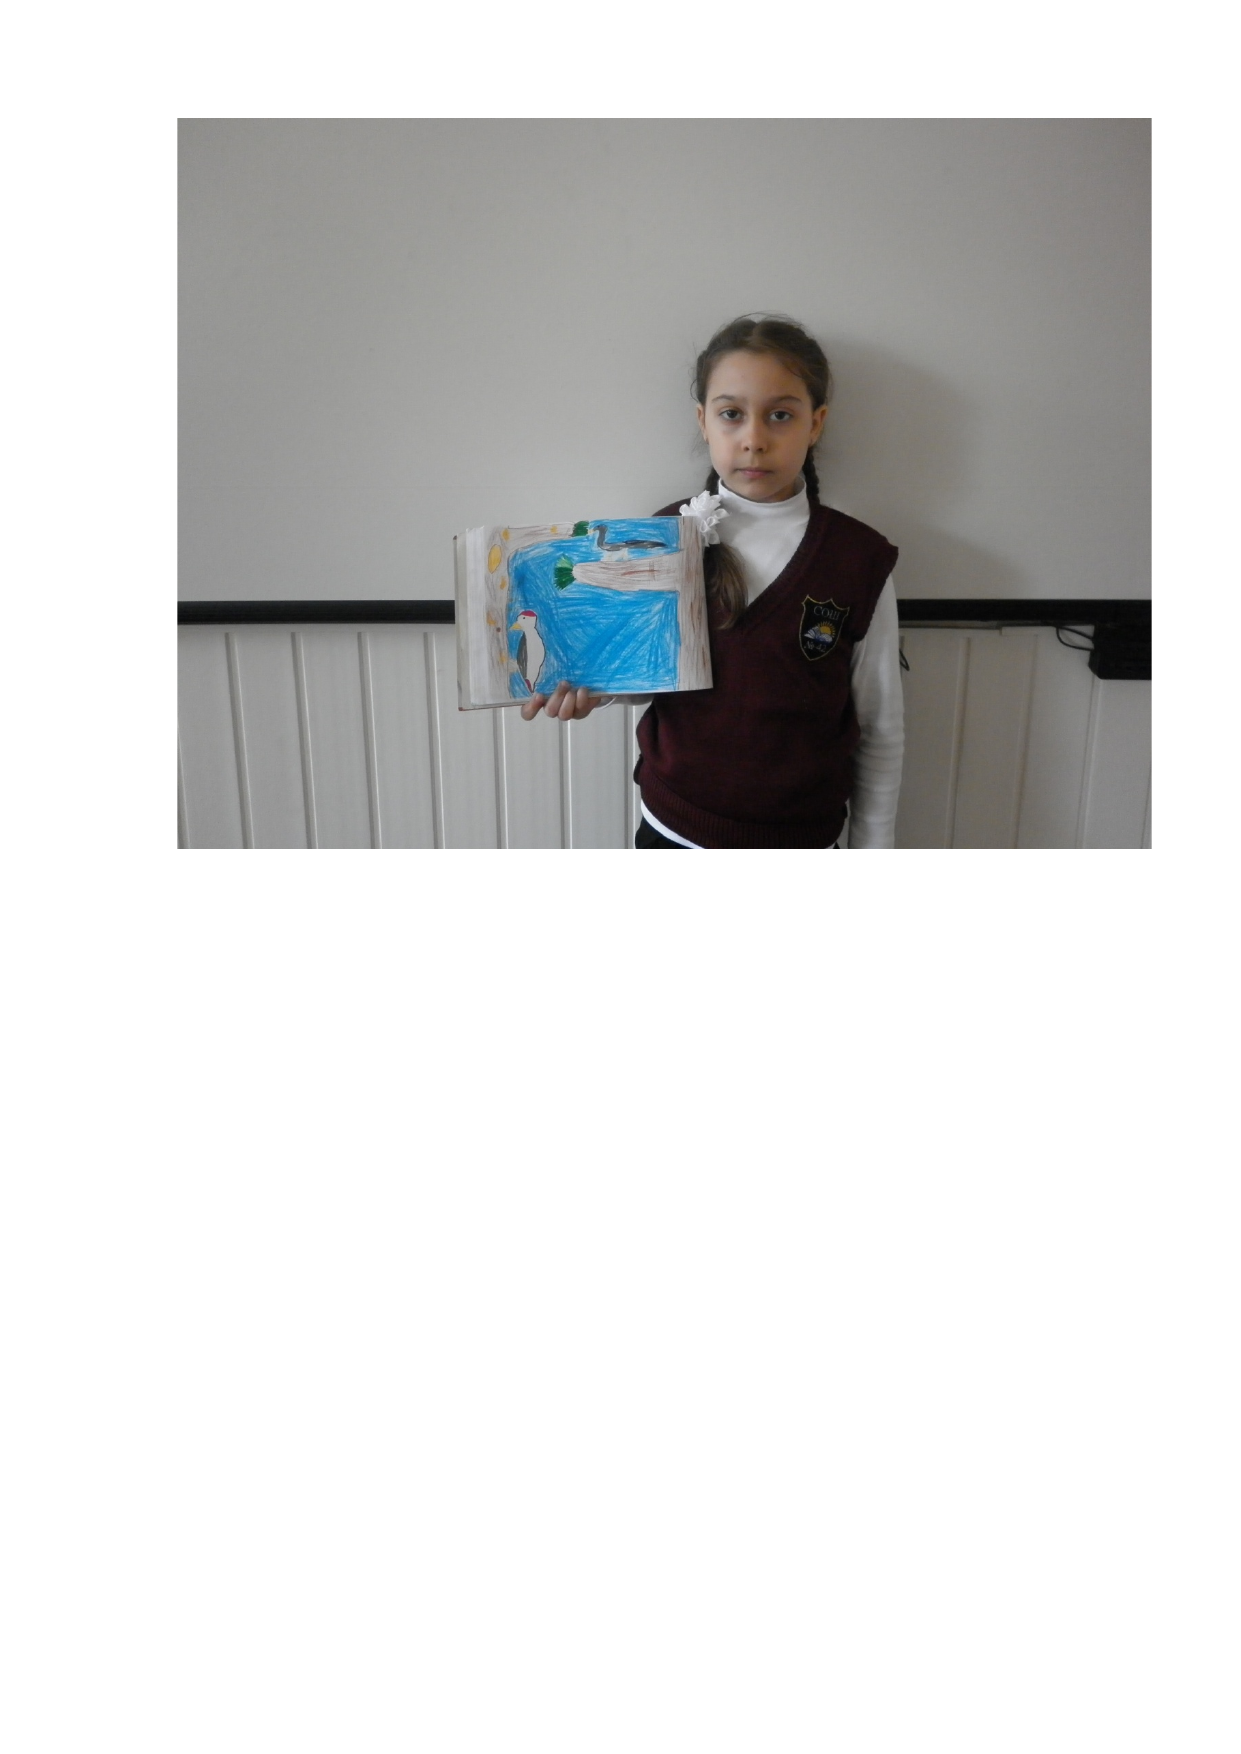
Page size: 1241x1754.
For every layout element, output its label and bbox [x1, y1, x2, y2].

picture [177, 118, 1152, 849]
